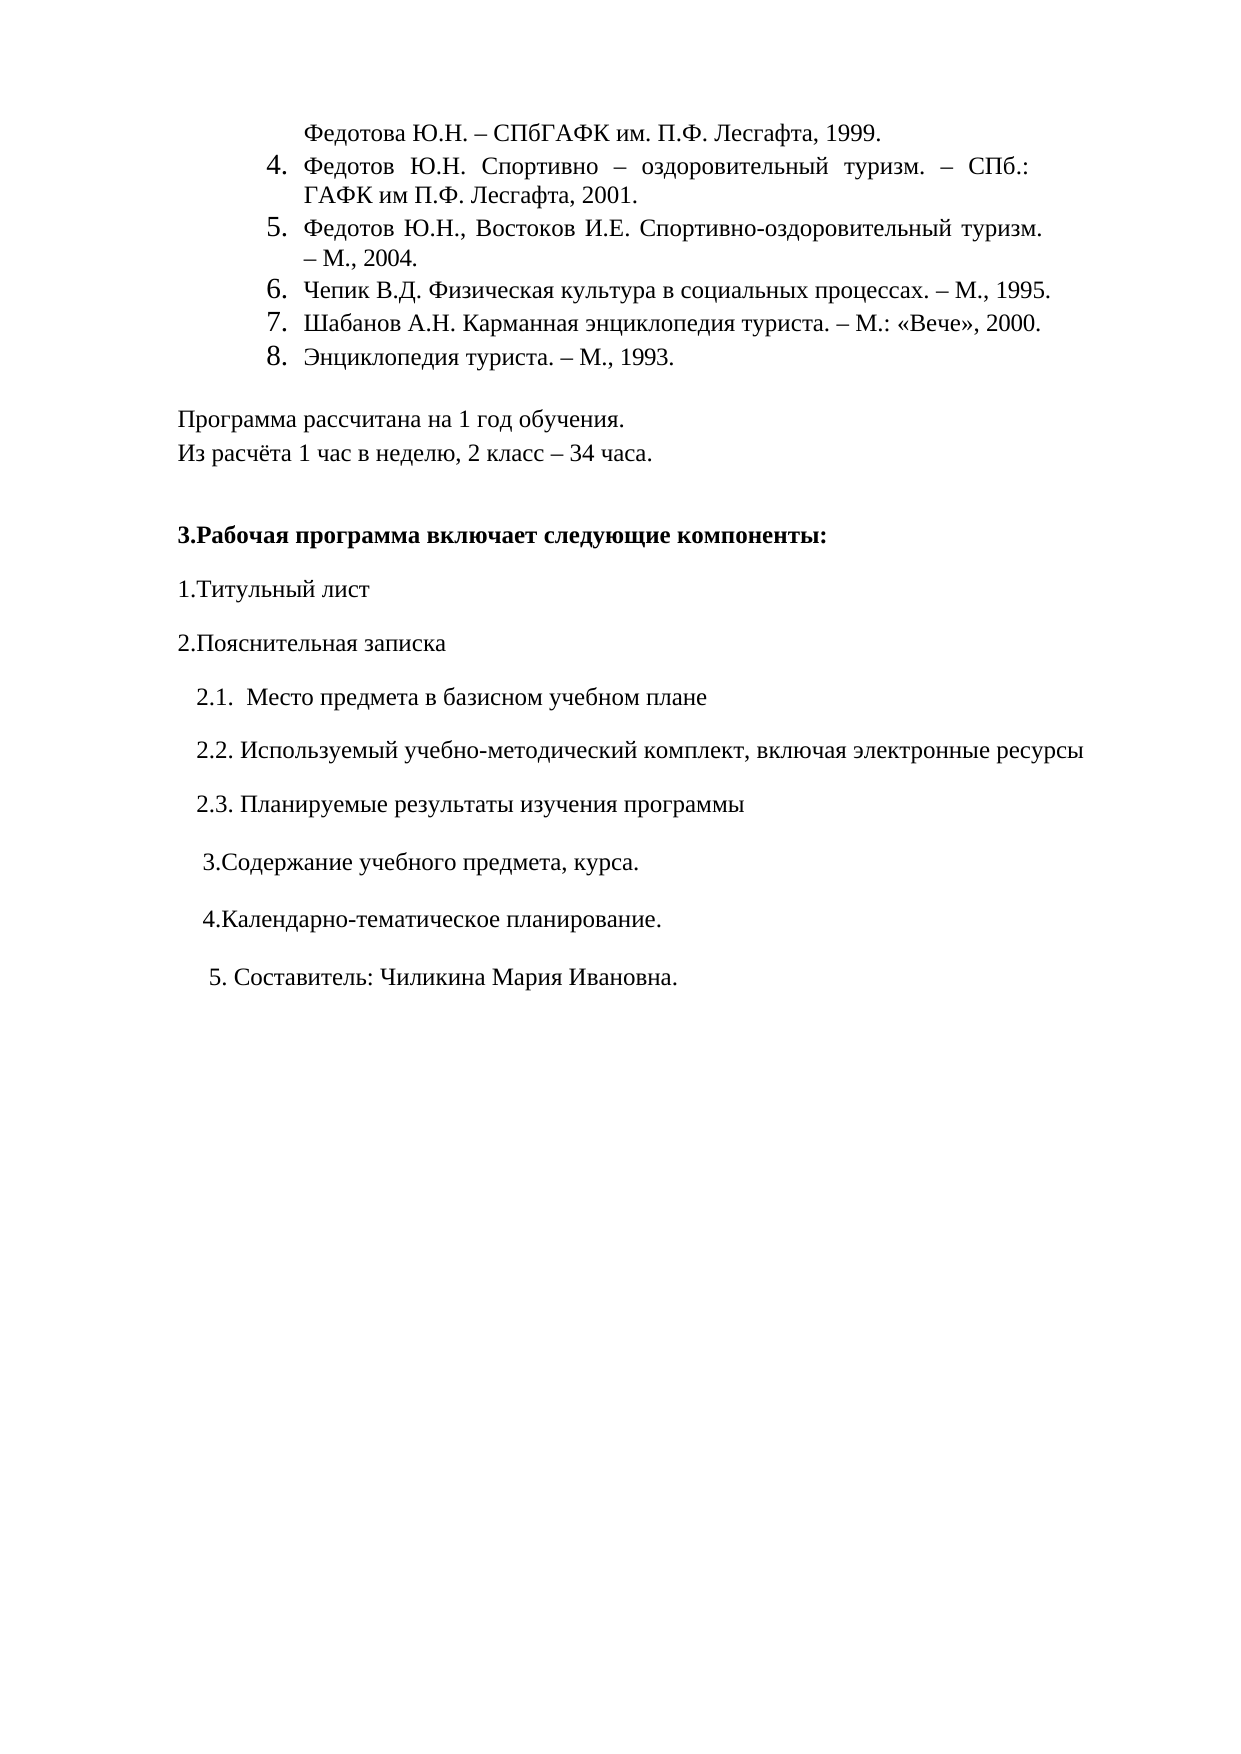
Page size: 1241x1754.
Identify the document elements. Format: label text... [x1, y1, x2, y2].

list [266, 118, 1039, 147]
text Программа рассчитана на 1 год обучения. [177, 404, 1152, 433]
text Из расчёта 1 час в неделю, 2 класс – 34 часа. [177, 438, 1152, 466]
text 2.1. Место предмета в базисном учебном плане [177, 682, 1152, 711]
text 4.Календарно-тематическое планирование. [177, 904, 1152, 933]
text 1.Титульный лист [177, 574, 1152, 603]
list Шабанов А.Н. Карманная энциклопедия туриста. – М.: «Вече», 2000. [266, 305, 1152, 338]
text 5. Составитель: Чиликина Мария Ивановна. [177, 962, 1152, 991]
text 3.Рабочая программа включает следующие компоненты: [177, 520, 1152, 549]
text 2.3. Планируемые результаты изучения программы [177, 789, 1152, 818]
text 2.Пояснительная записка [177, 628, 1152, 657]
text 3.Содержание учебного предмета, курса. [177, 847, 1152, 876]
list Чепик В.Д. Физическая культура в социальных процессах. – М., 1995. [266, 271, 1152, 305]
list Федотов Ю.Н. Спортивно – оздоровительный туризм. – СПб.: ГАФК им П.Ф. Лесгафта, 2001. [266, 147, 1029, 209]
list Федотов Ю.Н., Востоков И.Е. Спортивно-оздоровительный туризм. – М., 2004. [266, 209, 1042, 271]
text 2.2. Используемый учебно-методический комплект, включая электронные ресурсы [177, 736, 1152, 764]
list Энциклопедия туриста. – М., 1993. [266, 338, 1152, 372]
